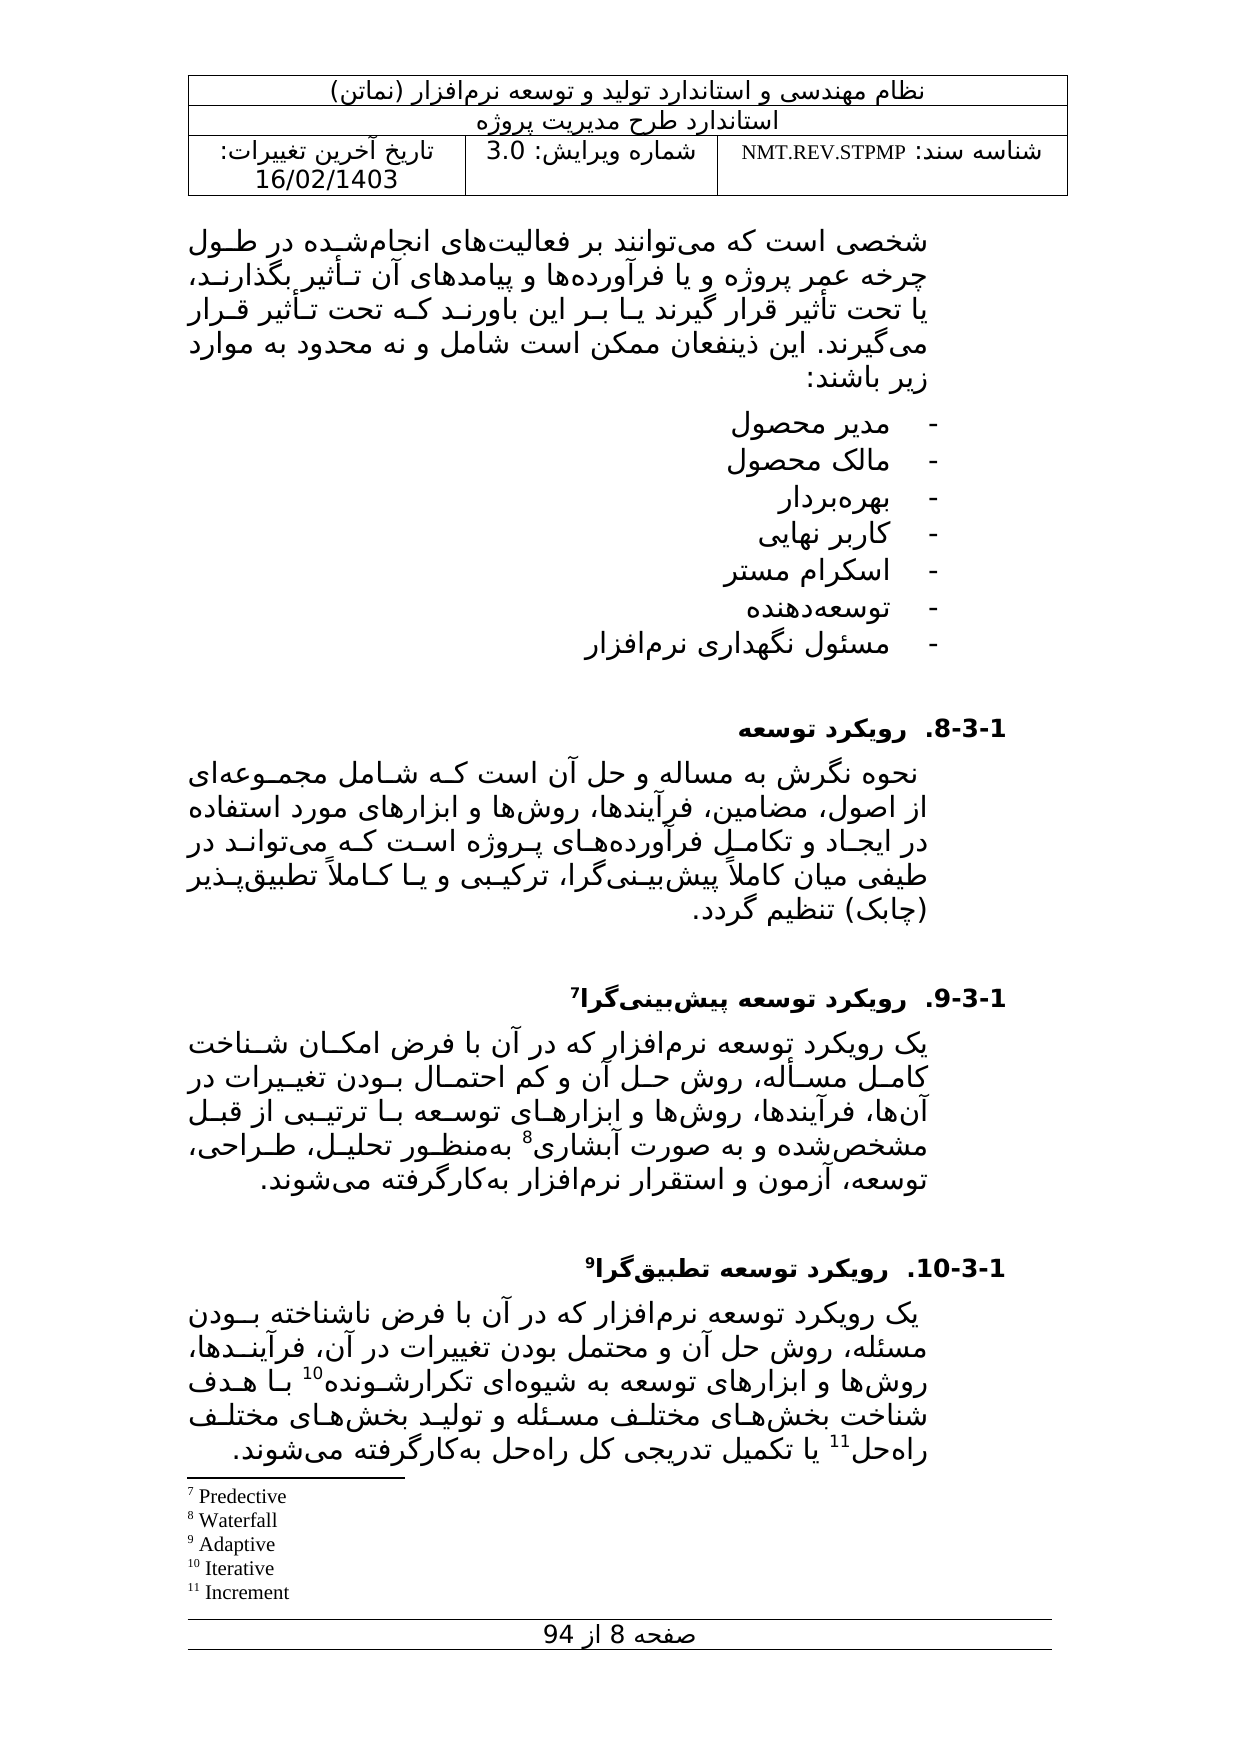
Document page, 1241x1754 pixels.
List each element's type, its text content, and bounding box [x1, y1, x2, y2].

list بهره‌بردار [187, 480, 928, 514]
list اسکرام مستر [187, 553, 928, 587]
subtitle 8-3-1. رویکرد توسعه [187, 714, 1007, 744]
list توسعه‌دهنده [187, 590, 928, 624]
text شخصی است که می‌توانند بر فعالیت‌های انجام‌شده در طول چرخه عمر پروژه و یا فرآورده‌ها و پیامدهای آن تأثیر بگذارند، یا تحت تأثیر قرار گیرند یا بر این باورند که تحت تأثیر قرار می‌گیرند. این ذینفعان ممکن است شامل و نه محدود به موارد زیر باشند: [187, 224, 928, 394]
text یک رویکرد توسعه نرم‌افزار که در آن با فرض امکان شناخت کامل مسأله، روش حل آن و کم احتمال بودن تغییرات در آن‌ها، فرآیندها، روش‌ها و ابزارهای توسعه با ترتیبی از قبل مشخص‌شده و به صورت آبشاری به‌منظور تحلیل، طراحی، توسعه، آزمون و استقرار نرم‌افزار به‌کارگرفته می‌شوند. [187, 1026, 928, 1196]
list کاربر نهایی [187, 517, 928, 551]
list مالک محصول [187, 443, 928, 477]
subtitle 9-3-1. رویکرد توسعه پیش‌بینی‌گرا [187, 984, 1007, 1014]
text نحوه نگرش به مساله و حل آن است که شامل مجموعه‌ای از اصول، مضامین، فرآیندها، روش‌ها و ابزارهای مورد استفاده در ایجاد و تکامل فرآورده‌های پروژه است که می‌تواند در طیفی میان کاملاً پیش‌بینی‌گرا، ترکیبی و یا کاملاً تطبیق‌پذیر (چابک) تنظیم گردد. [187, 756, 928, 926]
text یک رویکرد توسعه نرم‌افزار که در آن با فرض ناشناخته بودن مسئله، روش حل آن و محتمل بودن تغییرات در آن، فرآیندها، روش‌ها و ابزارهای توسعه به شیوه‌ای تکرارشونده با هدف شناخت بخش‌های مختلف مسئله و تولید بخش‌های مختلف راه‌حل یا تکمیل تدریجی کل راه‌حل به‌کارگرفته می‌شوند. [187, 1296, 928, 1466]
list مدیر محصول [187, 407, 928, 441]
list مسئول نگهداری نرم‌افزار [187, 627, 928, 661]
subtitle 10-3-1. رویکرد توسعه تطبیق‌گرا [187, 1254, 1006, 1284]
